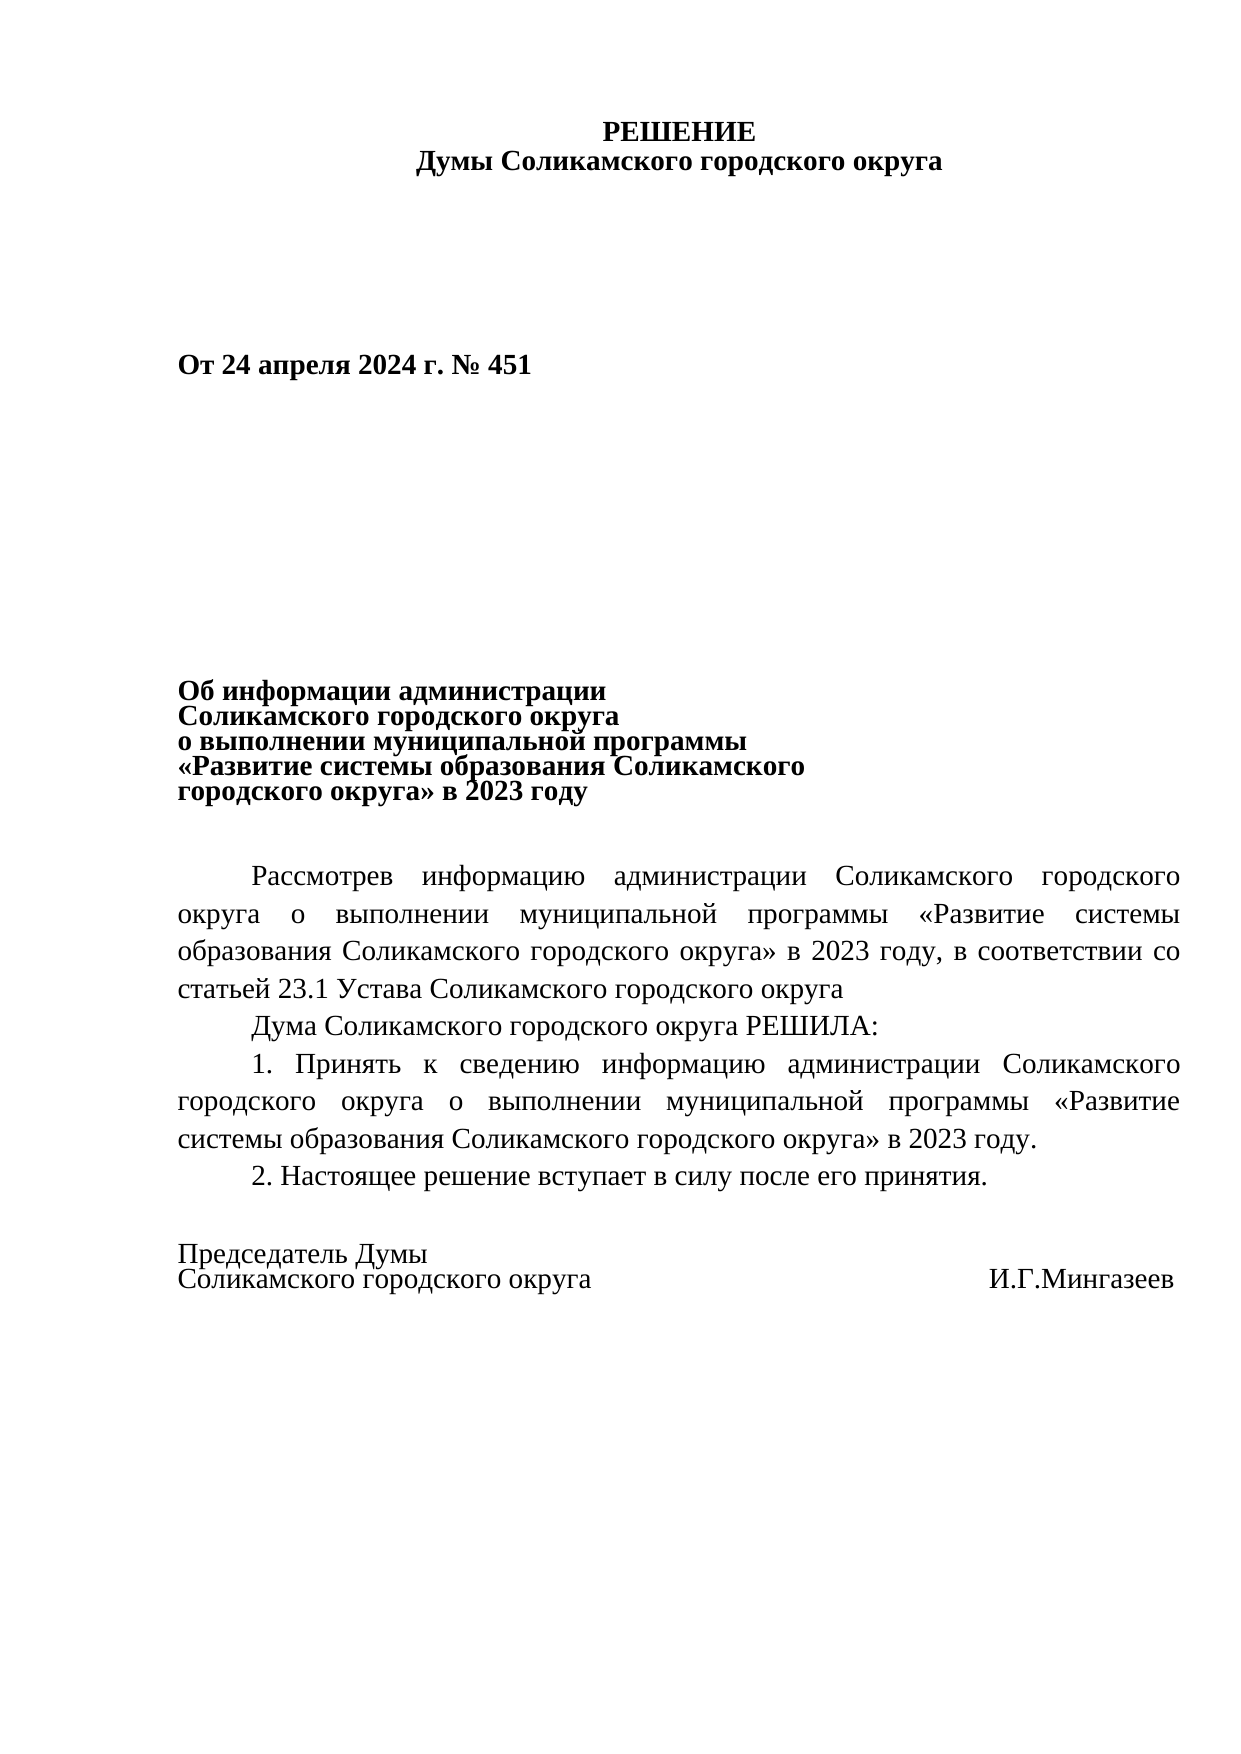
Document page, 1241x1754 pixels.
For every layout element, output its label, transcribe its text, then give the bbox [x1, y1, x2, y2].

text Соликамского городского округа И.Г.Мингазеев [177, 1268, 1181, 1293]
text РЕШЕНИЕ [177, 118, 1181, 147]
text Председатель Думы [177, 1243, 1181, 1268]
text Дума Соликамского городского округа РЕШИЛА: [177, 1006, 1181, 1043]
text Рассмотрев информацию администрации Соликамского городского округа о выполнении муниципальной программы «Развитие системы образования Соликамского городского округа» в 2023 году, в соответствии со статьей 23.1 Устава Соликамского городского округа [177, 856, 1181, 1006]
text От 24 апреля 2024 г. № 451 [177, 351, 1181, 381]
text городского округа» в 2023 году [177, 781, 1181, 806]
text 2. Настоящее решение вступает в силу после его принятия. [177, 1156, 1181, 1193]
text 1. Принять к сведению информацию администрации Соликамского городского округа о выполнении муниципальной программы «Развитие системы образования Соликамского городского округа» в 2023 году. [177, 1043, 1181, 1156]
text Думы Соликамского городского округа [177, 147, 1181, 176]
text «Развитие системы образования Соликамского [177, 756, 1181, 781]
text о выполнении муниципальной программы [177, 731, 1181, 756]
text Об информации администрации [267, 681, 1181, 706]
text Соликамского городского округа [177, 706, 1181, 731]
text Об информации администрации [177, 681, 263, 706]
